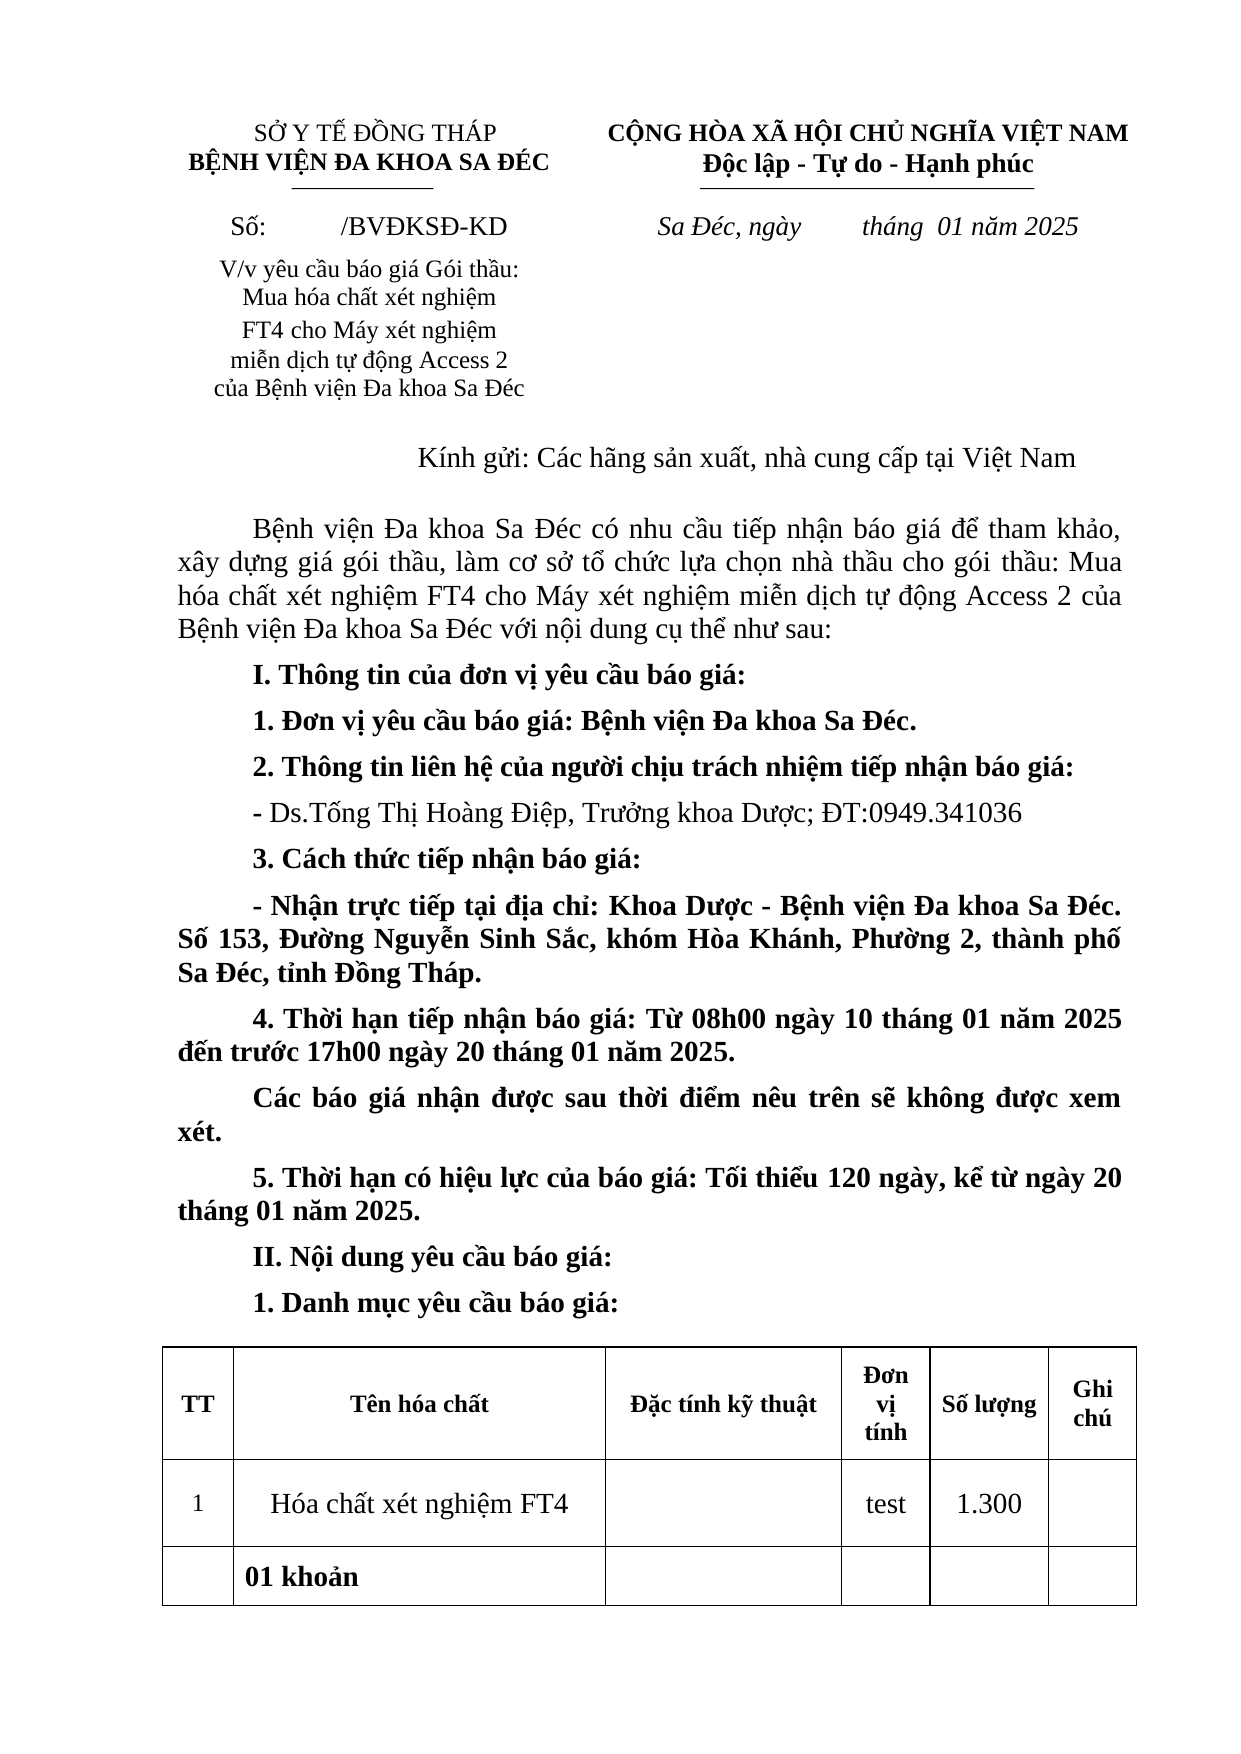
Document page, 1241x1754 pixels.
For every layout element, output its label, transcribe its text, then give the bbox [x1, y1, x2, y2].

text 5. Thời hạn có hiệu lực của báo giá: Tối thiểu 120 ngày, kể từ ngày 20 tháng 01 năm 2025. [177, 1160, 1122, 1227]
text 4. Thời hạn tiếp nhận báo giá: Từ 08h00 ngày 10 tháng 01 năm 2025 đến trước 17h00 ngày 20 tháng 01 năm 2025. [177, 1001, 1122, 1068]
table_cell Độc lập - Tự do - Hạnh phúc [588, 147, 1148, 191]
table_cell 1.300 [931, 1460, 1048, 1546]
table_header CỘNG HÒA XÃ HỘI CHỦ NGHĨA VIỆT NAM [588, 118, 1148, 147]
table_cell 1 [163, 1460, 233, 1546]
table_cell BỆNH VIỆN ĐA KHOA SA ĐÉC [151, 147, 587, 191]
text II. Nội dung yêu cầu báo giá: [177, 1239, 1122, 1273]
text I. Thông tin của đơn vị yêu cầu báo giá: [177, 657, 1122, 691]
table_cell [163, 1547, 233, 1605]
table_header Đặc tính kỹ thuật [606, 1348, 841, 1459]
table_cell [1049, 1460, 1136, 1546]
text 1. Đơn vị yêu cầu báo giá: Bệnh viện Đa khoa Sa Đéc. [177, 703, 1122, 737]
table_header Số lượng [931, 1348, 1048, 1459]
table_cell [842, 1547, 929, 1605]
table_cell test [842, 1460, 929, 1546]
text Các báo giá nhận được sau thời điểm nêu trên sẽ không được xem xét. [177, 1080, 1122, 1147]
table_header Đơn vị tính [842, 1348, 929, 1459]
table_header TT [163, 1348, 233, 1459]
table_cell [931, 1547, 1048, 1605]
text 2. Thông tin liên hệ của người chịu trách nhiệm tiếp nhận báo giá: [177, 749, 1122, 783]
text 1. Danh mục yêu cầu báo giá: [177, 1286, 1122, 1319]
table_cell Số: /BVĐKSĐ-KD V/v yêu cầu báo giá Gói thầu: Mua hóa chất xét nghiệm FT4 cho Máy xét nghiệm miễn dịch tự động Access 2 của Bệnh viện Đa khoa Sa Đéc [151, 191, 587, 402]
table_cell [606, 1460, 841, 1546]
text 3. Cách thức tiếp nhận báo giá: [177, 842, 1122, 875]
table_cell Hóa chất xét nghiệm FT4 [234, 1460, 605, 1546]
table_cell 01 khoản [234, 1547, 605, 1605]
text Bệnh viện Đa khoa Sa Đéc có nhu cầu tiếp nhận báo giá để tham khảo, xây dựng giá gói thầu, làm cơ sở tổ chức lựa chọn nhà thầu cho gói thầu: Mua hóa chất xét nghiệm FT4 cho Máy xét nghiệm miễn dịch tự động Access 2 của Bệnh viện Đa khoa Sa Đéc với nội dung cụ thể như sau: [177, 511, 1122, 645]
table_header SỞ Y TẾ ĐỒNG THÁP [151, 118, 587, 147]
table_cell Kính gửi: Các hãng sản xuất, nhà cung cấp tại Việt Nam [151, 402, 1148, 498]
text - Ds.Tống Thị Hoàng Điệp, Trưởng khoa Dược; ĐT:0949.341036 [177, 796, 1122, 829]
text - Nhận trực tiếp tại địa chỉ: Khoa Dược - Bệnh viện Đa khoa Sa Đéc. Số 153, Đường Nguyễn Sinh Sắc, khóm Hòa Khánh, Phường 2, thành phố Sa Đéc, tỉnh Đồng Tháp. [177, 888, 1122, 988]
table_header Tên hóa chất [234, 1348, 605, 1459]
table_header Ghi chú [1049, 1348, 1136, 1459]
table_cell [1049, 1547, 1136, 1605]
table_cell Sa Đéc, ngày tháng 01 năm 2025 [588, 191, 1148, 402]
table_cell [606, 1547, 841, 1605]
